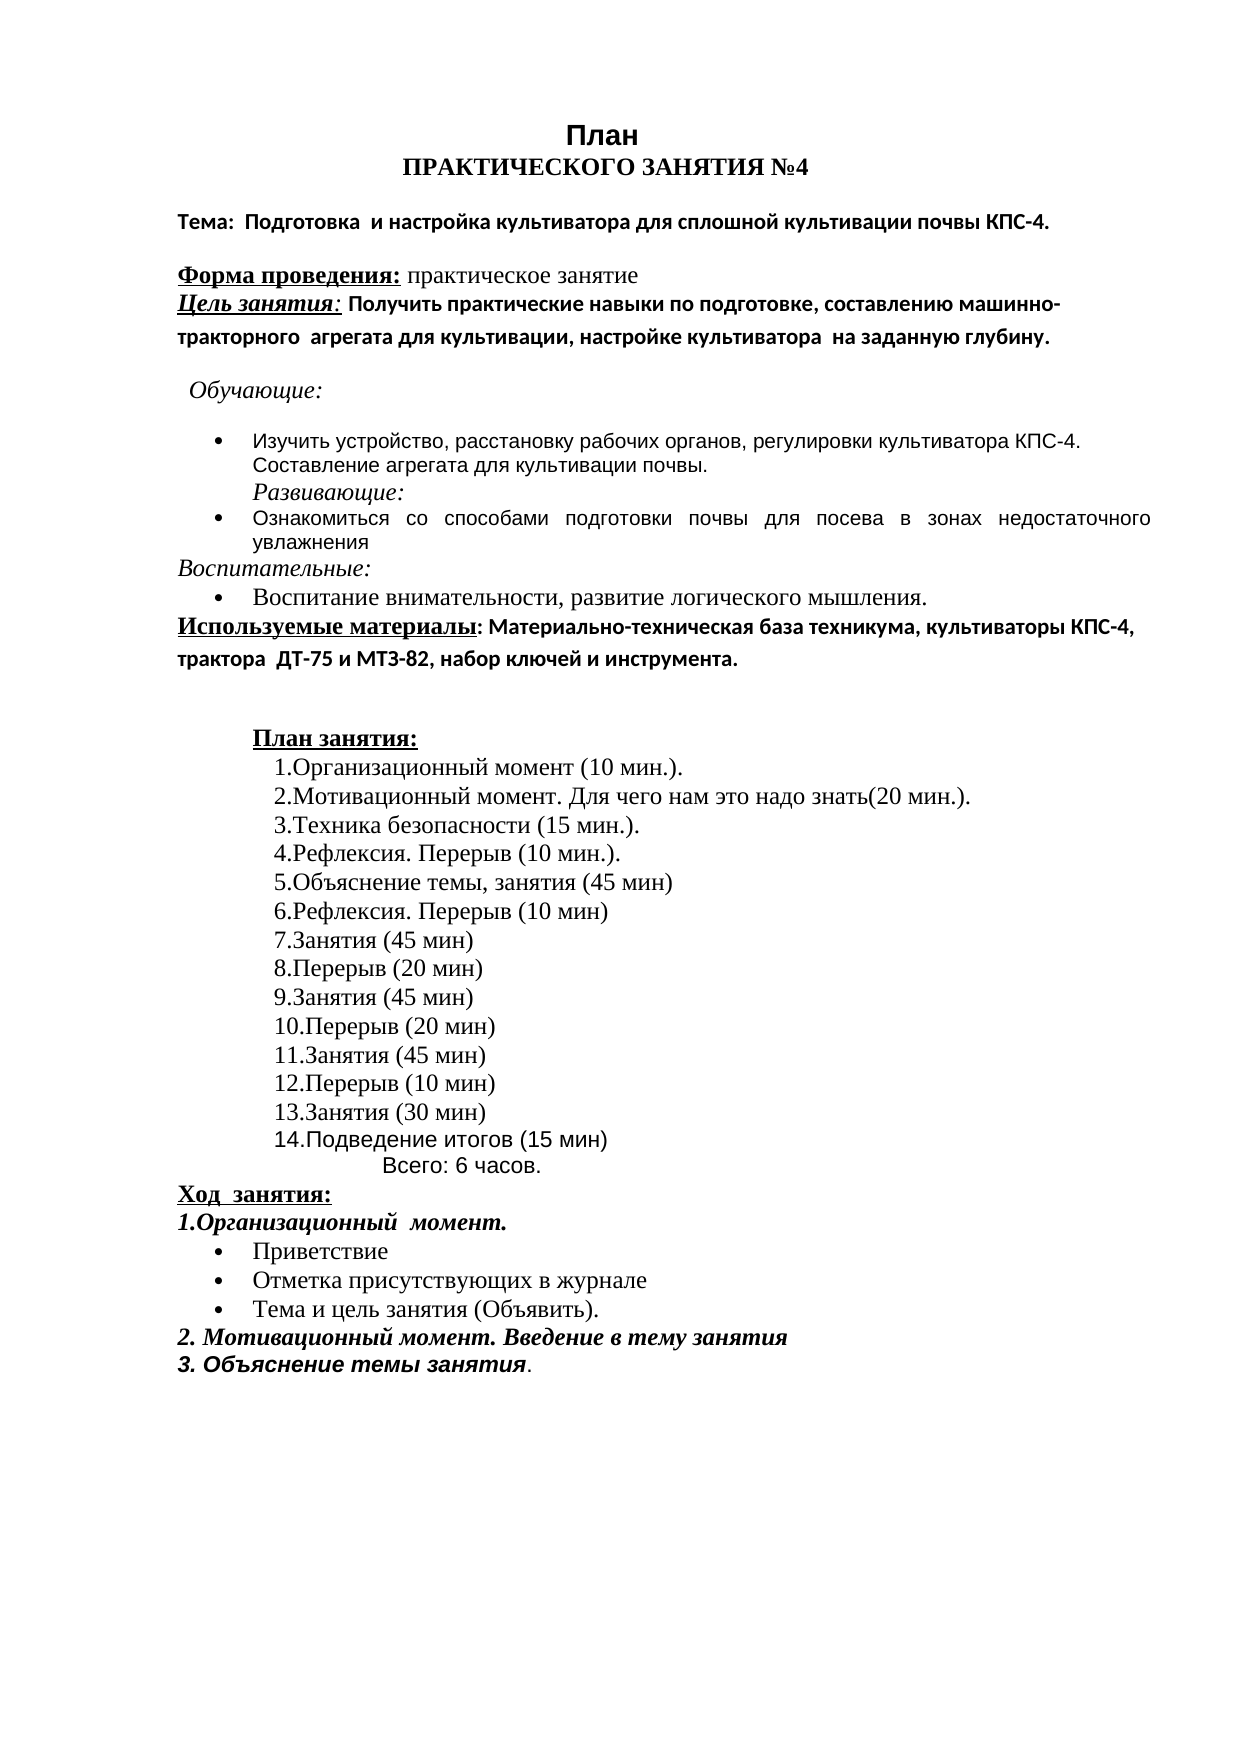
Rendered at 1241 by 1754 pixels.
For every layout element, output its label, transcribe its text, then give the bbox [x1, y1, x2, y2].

text 2.Мотивационный момент. Для чего нам это надо знать(20 мин.). [274, 781, 1152, 810]
text 2. Мотивационный момент. Введение в тему занятия [177, 1322, 1152, 1351]
text План [177, 118, 1152, 152]
list Воспитание внимательности, развитие логического мышления. [215, 582, 1152, 611]
list Отметка присутствующих в журнале [215, 1265, 1152, 1294]
text ПРАКТИЧЕСКОГО ЗАНЯТИЯ №4 [177, 152, 1152, 180]
text Используемые материалы: Материально-техническая база техникума, культиваторы КПС-4, трактора ДТ-75 и МТЗ-82, набор ключей и инструмента. [177, 611, 1152, 672]
text Тема: Подготовка и настройка культиватора для сплошной культивации почвы КПС-4. [177, 207, 1152, 235]
list Приветствие [215, 1236, 1152, 1265]
text Ход занятия: [177, 1179, 1152, 1207]
text Развивающие: [252, 477, 1152, 505]
text 11.Занятия (45 мин) [274, 1040, 1152, 1068]
text 3.Техника безопасности (15 мин.). [274, 810, 1152, 838]
text 5.Объяснение темы, занятия (45 мин) [274, 867, 1152, 896]
text Составление агрегата для культивации почвы. [252, 453, 1152, 477]
text 1.Организационный момент. [177, 1207, 1152, 1236]
text 3. Объяснение темы занятия. [177, 1351, 1152, 1378]
text Всего: 6 часов. [274, 1152, 1152, 1179]
text 13.Занятия (30 мин) [274, 1097, 1152, 1126]
text Форма проведения: практическое занятие [177, 260, 1152, 288]
text 8.Перерыв (20 мин) [274, 953, 1152, 982]
text Обучающие: [177, 375, 1152, 403]
text Цель занятия: Получить практические навыки по подготовке, составлению машинно-тракторного агрегата для культивации, настройке культиватора на заданную глубину. [177, 288, 1152, 350]
text 12.Перерыв (10 мин) [274, 1068, 1152, 1097]
text План занятия: [252, 723, 1152, 752]
text Воспитательные: [177, 553, 1152, 582]
text 14.Подведение итогов (15 мин) [274, 1126, 1152, 1152]
list Ознакомиться со способами подготовки почвы для посева в зонах недостаточного увлажнения [215, 505, 1152, 553]
list Изучить устройство, расстановку рабочих органов, регулировки культиватора КПС-4. [215, 429, 1152, 453]
text 6.Рефлексия. Перерыв (10 мин) [274, 896, 1152, 925]
text 1.Организационный момент (10 мин.). [274, 752, 1152, 781]
text 9.Занятия (45 мин) [274, 982, 1152, 1011]
text 7.Занятия (45 мин) [274, 925, 1152, 953]
list Тема и цель занятия (Объявить). [215, 1294, 1152, 1322]
text 10.Перерыв (20 мин) [274, 1011, 1152, 1040]
text 4.Рефлексия. Перерыв (10 мин.). [274, 838, 1152, 867]
